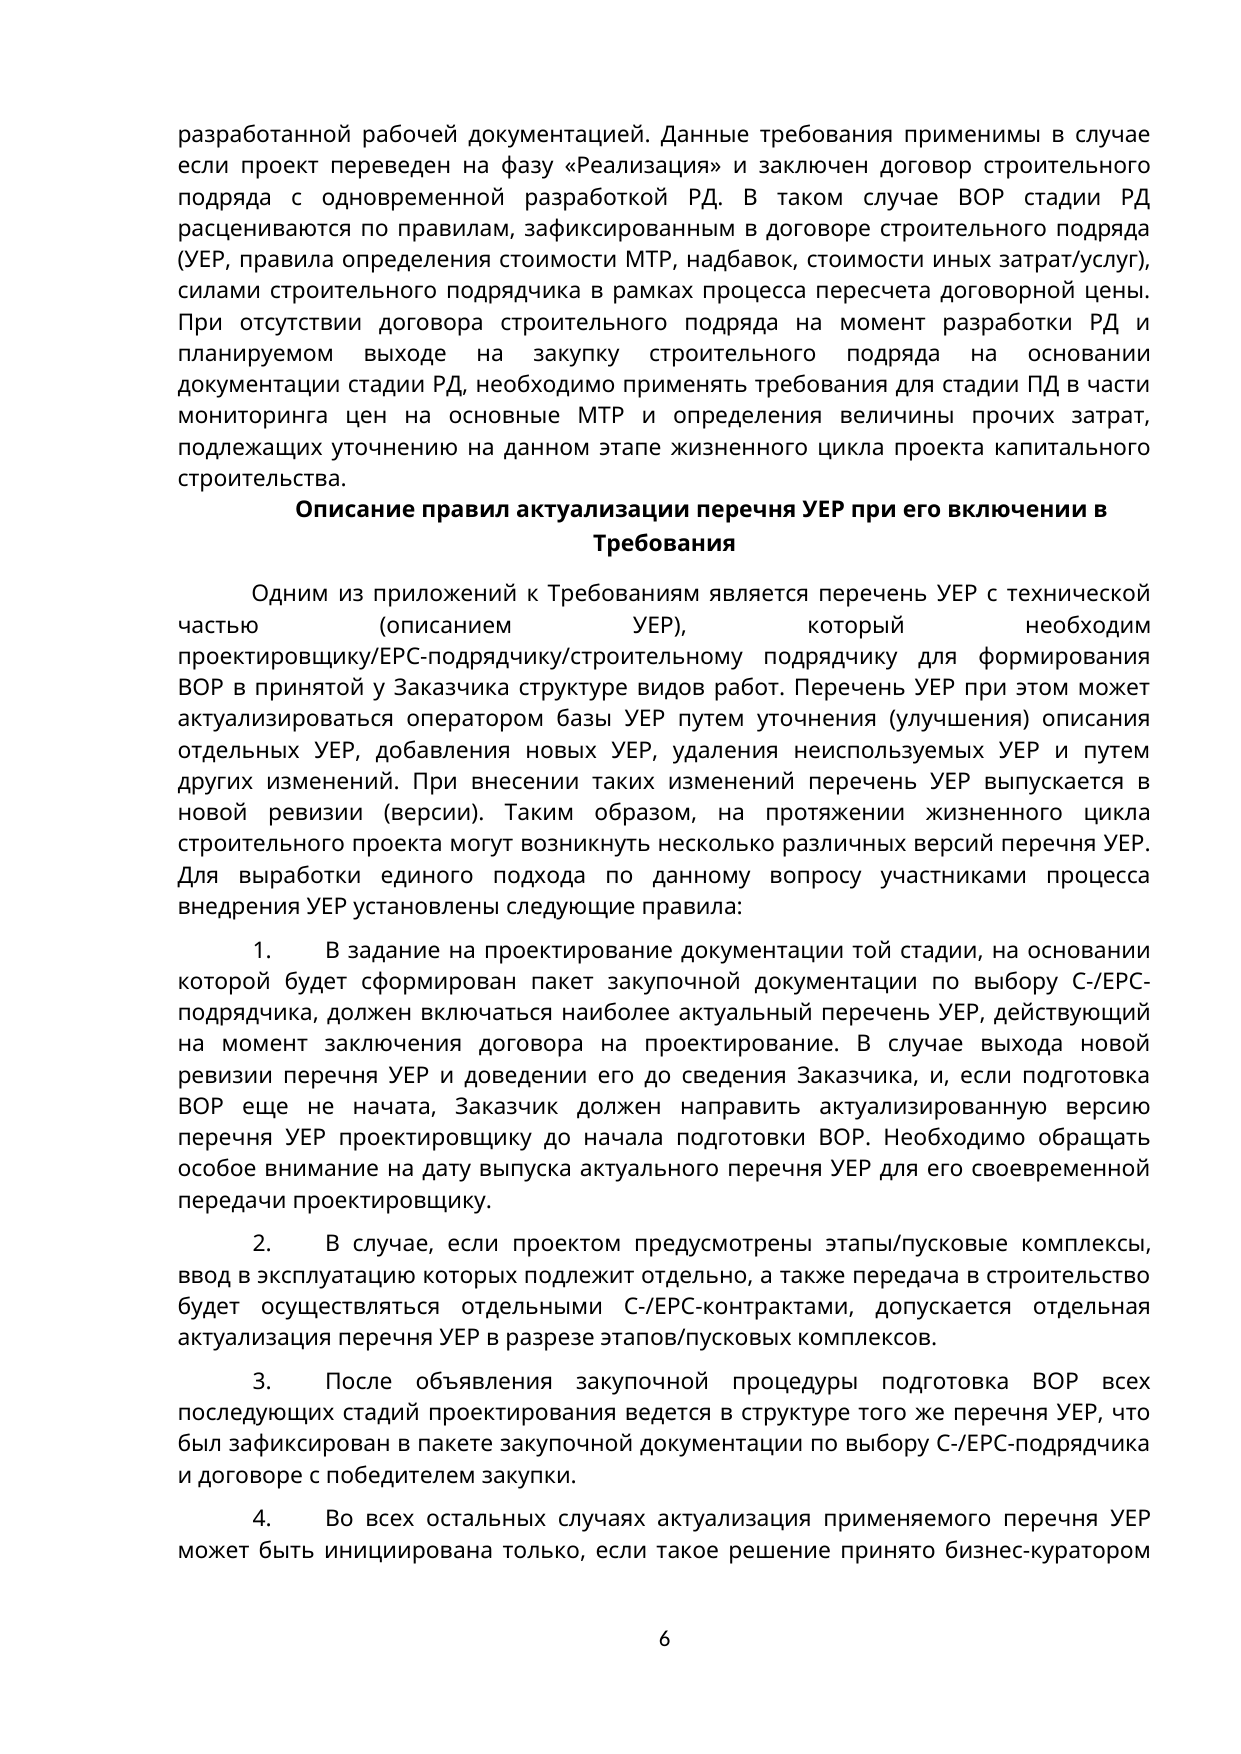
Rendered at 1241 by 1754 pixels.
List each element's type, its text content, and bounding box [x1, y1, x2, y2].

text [177, 118, 1152, 493]
list После объявления закупочной процедуры подготовка ВОР всех последующих стадий проектирования ведется в структуре того же перечня УЕР, что был зафиксирован в пакете закупочной документации по выбору С-/ЕРС-подрядчика и договоре с победителем закупки. [177, 1365, 1152, 1490]
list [177, 1502, 1152, 1565]
list В случае, если проектом предусмотрены этапы/пусковые комплексы, ввод в эксплуатацию которых подлежит отдельно, а также передача в строительство будет осуществляться отдельными С-/ЕРС-контрактами, допускается отдельная актуализация перечня УЕР в разрезе этапов/пусковых комплексов. [177, 1227, 1152, 1352]
list Одним из приложений к Требованиям является перечень УЕР с технической частью (описанием УЕР), который необходим проектировщику/ЕРС-подрядчику/строительному подрядчику для формирования ВОР в принятой у Заказчика структуре видов работ. Перечень УЕР при этом может актуализироваться оператором базы УЕР путем уточнения (улучшения) описания отдельных УЕР, добавления новых УЕР, удаления неиспользуемых УЕР и путем других изменений. При внесении таких изменений перечень УЕР выпускается в новой ревизии (версии). Таким образом, на протяжении жизненного цикла строительного проекта могут возникнуть несколько различных версий перечня УЕР. Для выработки единого подхода по данному вопросу участниками процесса внедрения УЕР установлены следующие правила: [177, 577, 1152, 921]
list В задание на проектирование документации той стадии, на основании которой будет сформирован пакет закупочной документации по выбору С-/ЕРС-подрядчика, должен включаться наиболее актуальный перечень УЕР, действующий на момент заключения договора на проектирование. В случае выхода новой ревизии перечня УЕР и доведении его до сведения Заказчика, и, если подготовка ВОР еще не начата, Заказчик должен направить актуализированную версию перечня УЕР проектировщику до начала подготовки ВОР. Необходимо обращать особое внимание на дату выпуска актуального перечня УЕР для его своевременной передачи проектировщику. [177, 933, 1152, 1215]
text Описание правил актуализации перечня УЕР при его включении в Требования [177, 493, 1152, 558]
